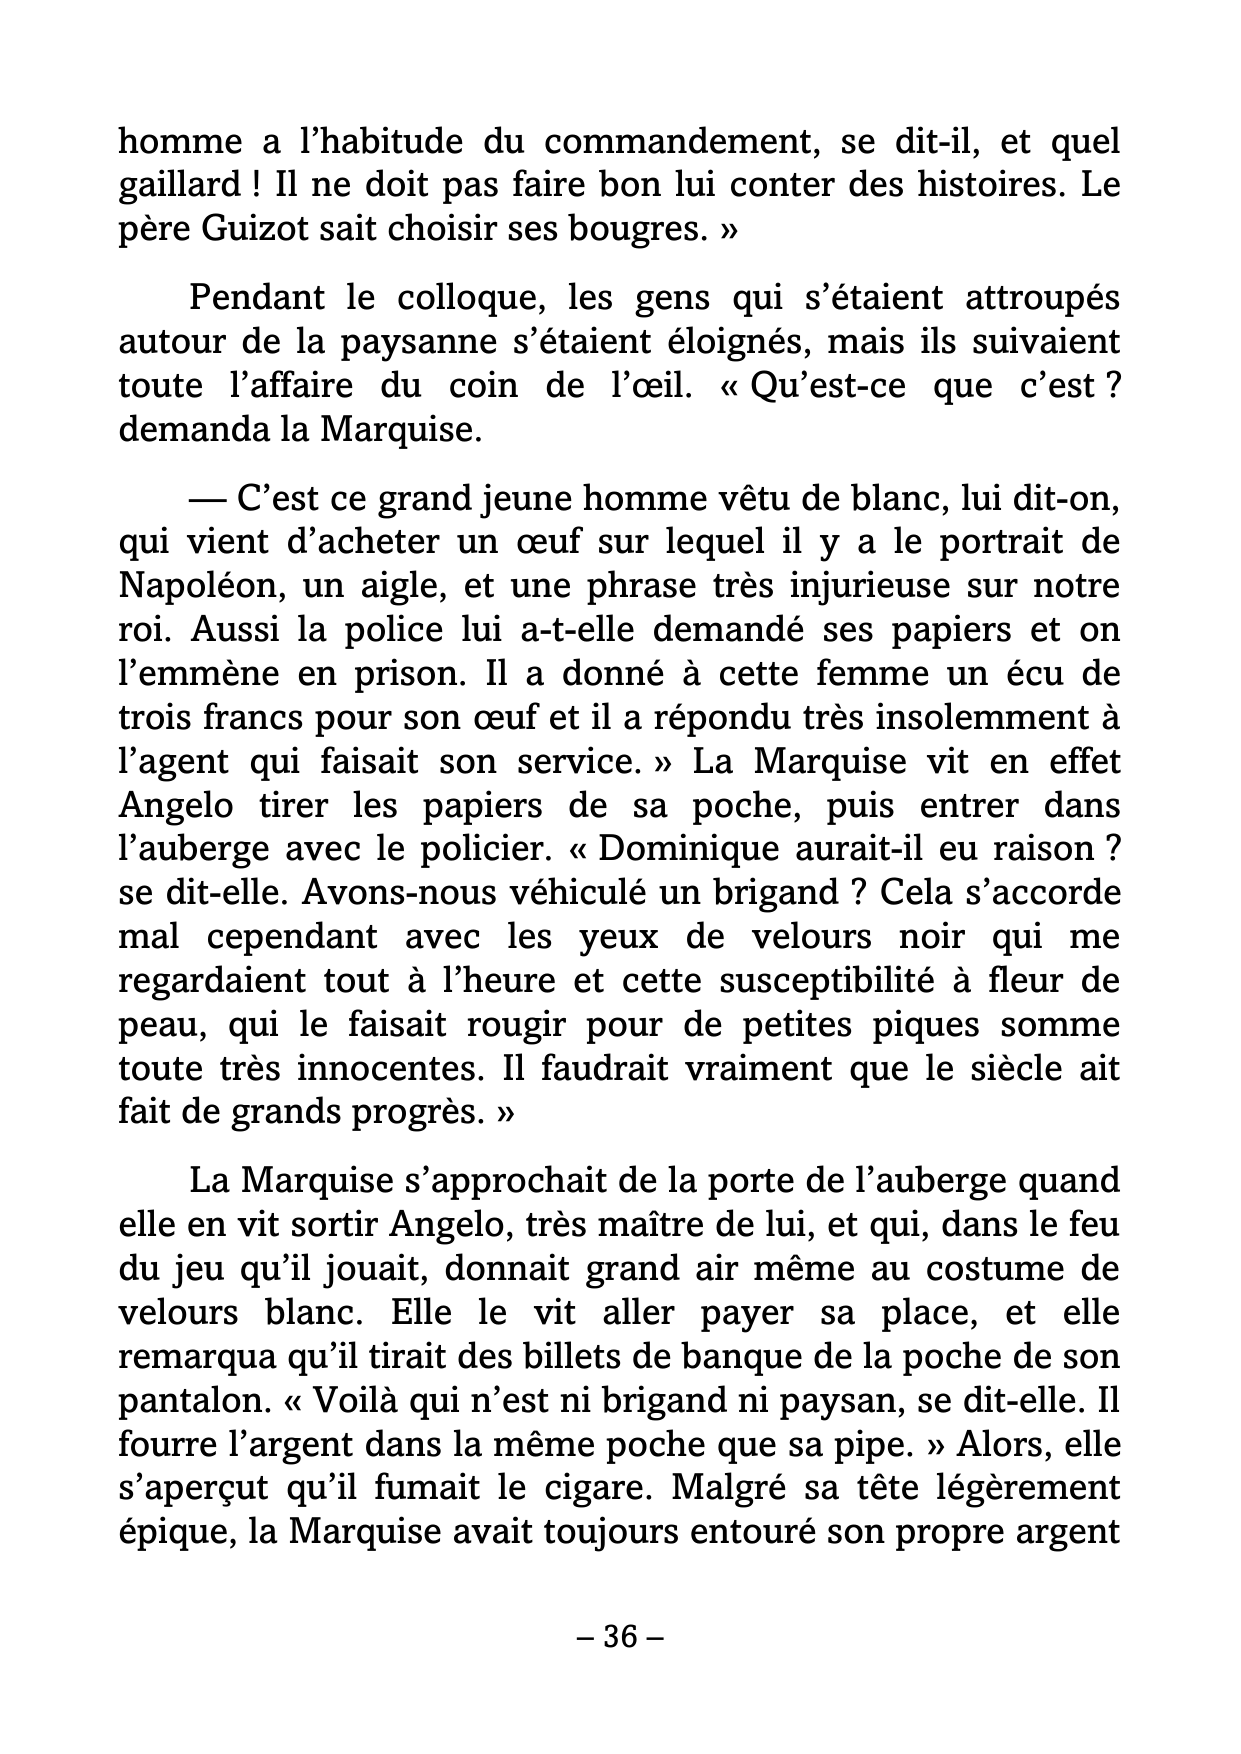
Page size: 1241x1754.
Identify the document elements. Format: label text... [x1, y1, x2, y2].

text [118, 1158, 1122, 1553]
text Pendant le colloque, les gens qui s’étaient attroupés autour de la paysanne s’étaient éloignés, mais ils suivaient toute l’affaire du coin de l’œil. « Qu’est-ce que c’est ? demanda la Marquise. [118, 275, 1122, 450]
text — C’est ce grand jeune homme vêtu de blanc, lui dit-on, qui vient d’acheter un œuf sur lequel il y a le portrait de Napoléon, un aigle, et une phrase très injurieuse sur notre roi. Aussi la police lui a-t-elle demandé ses papiers et on l’emmène en prison. Il a donné à cette femme un écu de trois francs pour son œuf et il a répondu très insolemment à l’agent qui faisait son service. » La Marquise vit en effet Angelo tirer les papiers de sa poche, puis entrer dans l’auberge avec le policier. « Dominique aurait-il eu raison ? se dit-elle. Avons-nous véhiculé un brigand ? Cela s’accorde mal cependant avec les yeux de velours noir qui me regardaient tout à l’heure et cette susceptibilité à fleur de peau, qui le faisait rougir pour de petites piques somme toute très innocentes. Il faudrait vraiment que le siècle ait fait de grands progrès. » [118, 475, 1122, 1133]
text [118, 118, 1122, 250]
